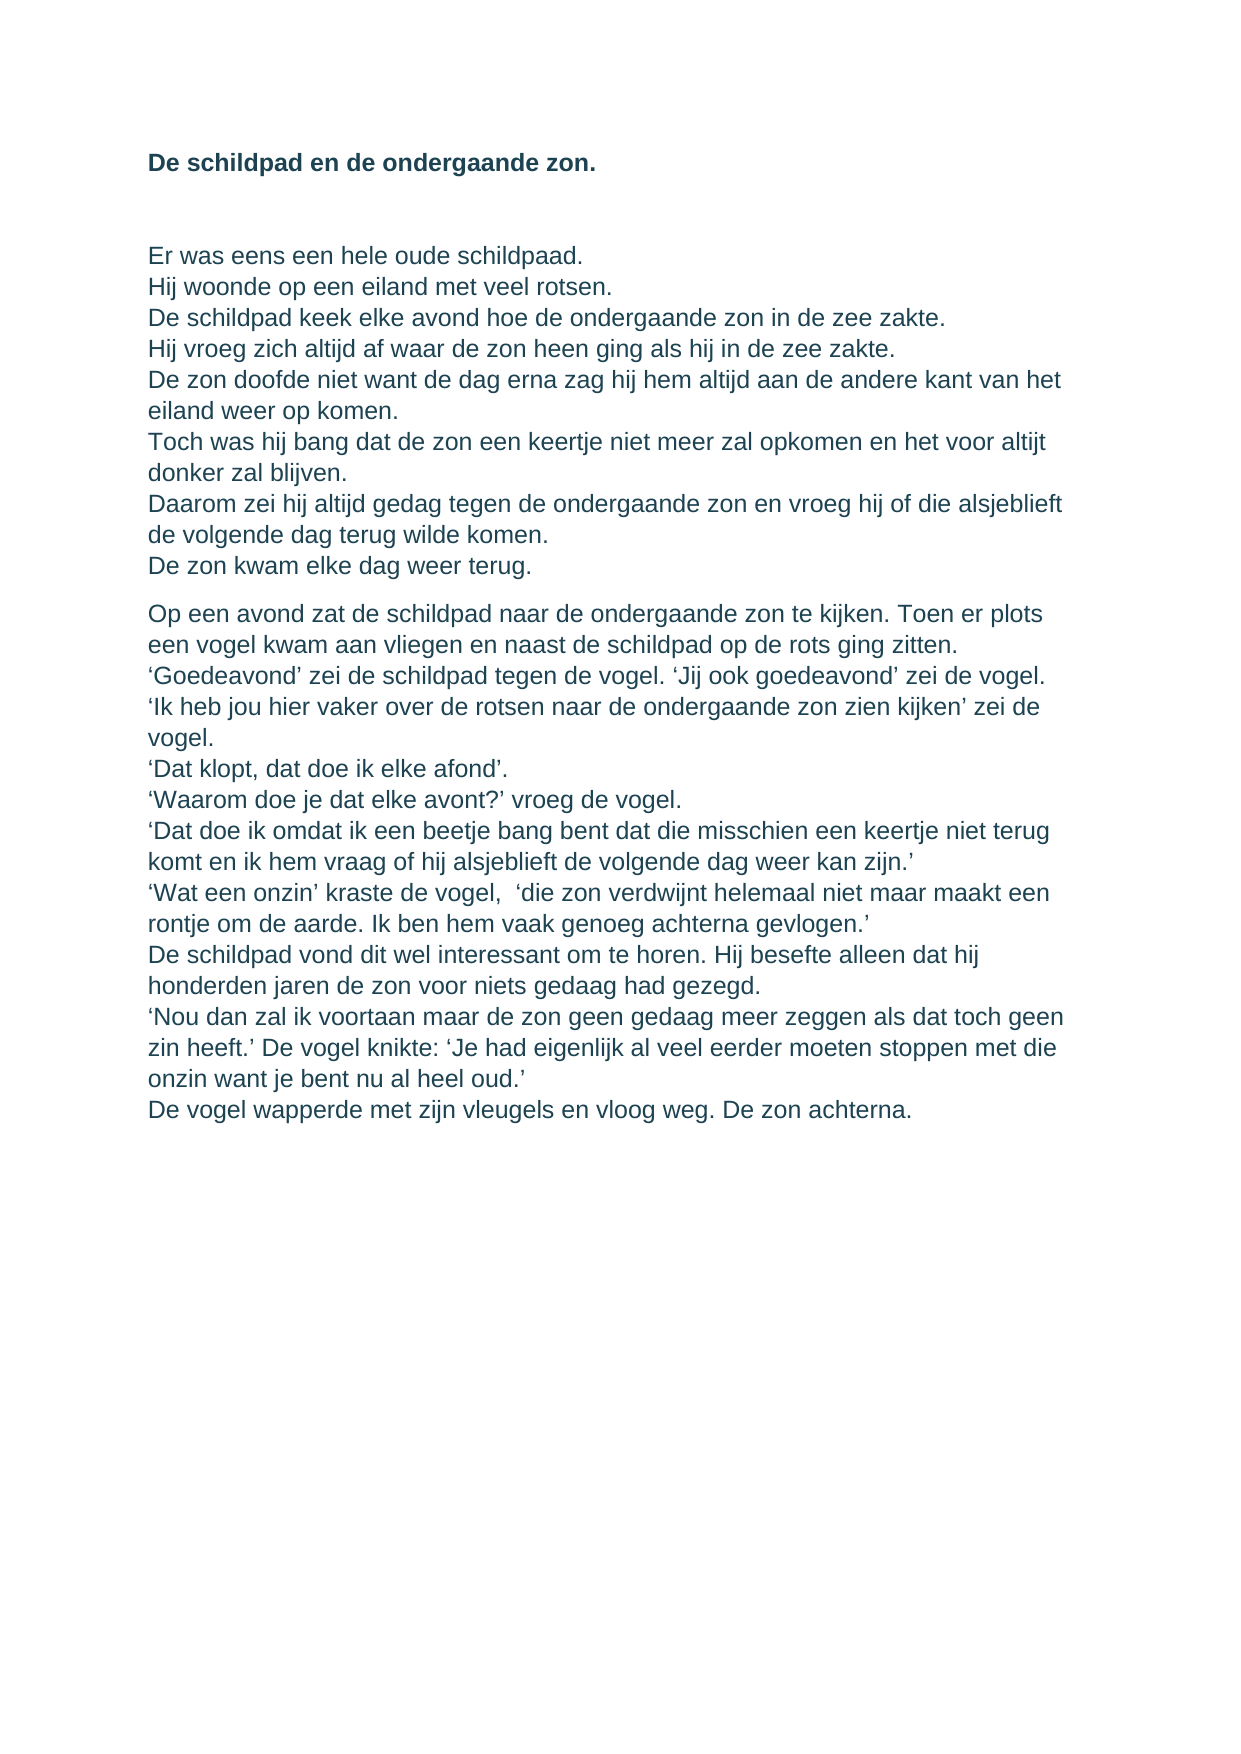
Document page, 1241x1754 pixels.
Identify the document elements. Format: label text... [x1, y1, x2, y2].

text Op een avond zat de schildpad naar de ondergaande zon te kijken. Toen er plots een vogel kwam aan vliegen en naast de schildpad op de rots ging zitten. ‘Goedeavond’ zei de schildpad tegen de vogel. ‘Jij ook goedeavond’ zei de vogel. ‘Ik heb jou hier vaker over de rotsen naar de ondergaande zon zien kijken’ zei de vogel. ‘Dat klopt, dat doe ik elke afond’. ‘Waarom doe je dat elke avont?’ vroeg de vogel. ‘Dat doe ik omdat ik een beetje bang bent dat die misschien een keertje niet terug komt en ik hem vraag of hij alsjeblieft de volgende dag weer kan zijn.’ ‘Wat een onzin’ kraste de vogel, ‘die zon verdwijnt helemaal niet maar maakt een rontje om de aarde. Ik ben hem vaak genoeg achterna gevlogen.’ De schildpad vond dit wel interessant om te horen. Hij besefte alleen dat hij honderden jaren de zon voor niets gedaag had gezegd. ‘Nou dan zal ik voortaan maar de zon geen gedaag meer zeggen als dat toch geen zin heeft.’ De vogel knikte: ‘Je had eigenlijk al veel eerder moeten stoppen met die onzin want je bent nu al heel oud.’ De vogel wapperde met zijn vleugels en vloog weg. De zon achterna. [148, 599, 1093, 1124]
text De schildpad en de ondergaande zon. Er was eens een hele oude schildpaad. Hij woonde op een eiland met veel rotsen. De schildpad keek elke avond hoe de ondergaande zon in de zee zakte. Hij vroeg zich altijd af waar de zon heen ging als hij in de zee zakte. De zon doofde niet want de dag erna zag hij hem altijd aan de andere kant van het eiland weer op komen. Toch was hij bang dat de zon een keertje niet meer zal opkomen en het voor altijt donker zal blijven. Daarom zei hij altijd gedag tegen de ondergaande zon en vroeg hij of die alsjeblieft de volgende dag terug wilde komen. De zon kwam elke dag weer terug. [148, 148, 1093, 580]
